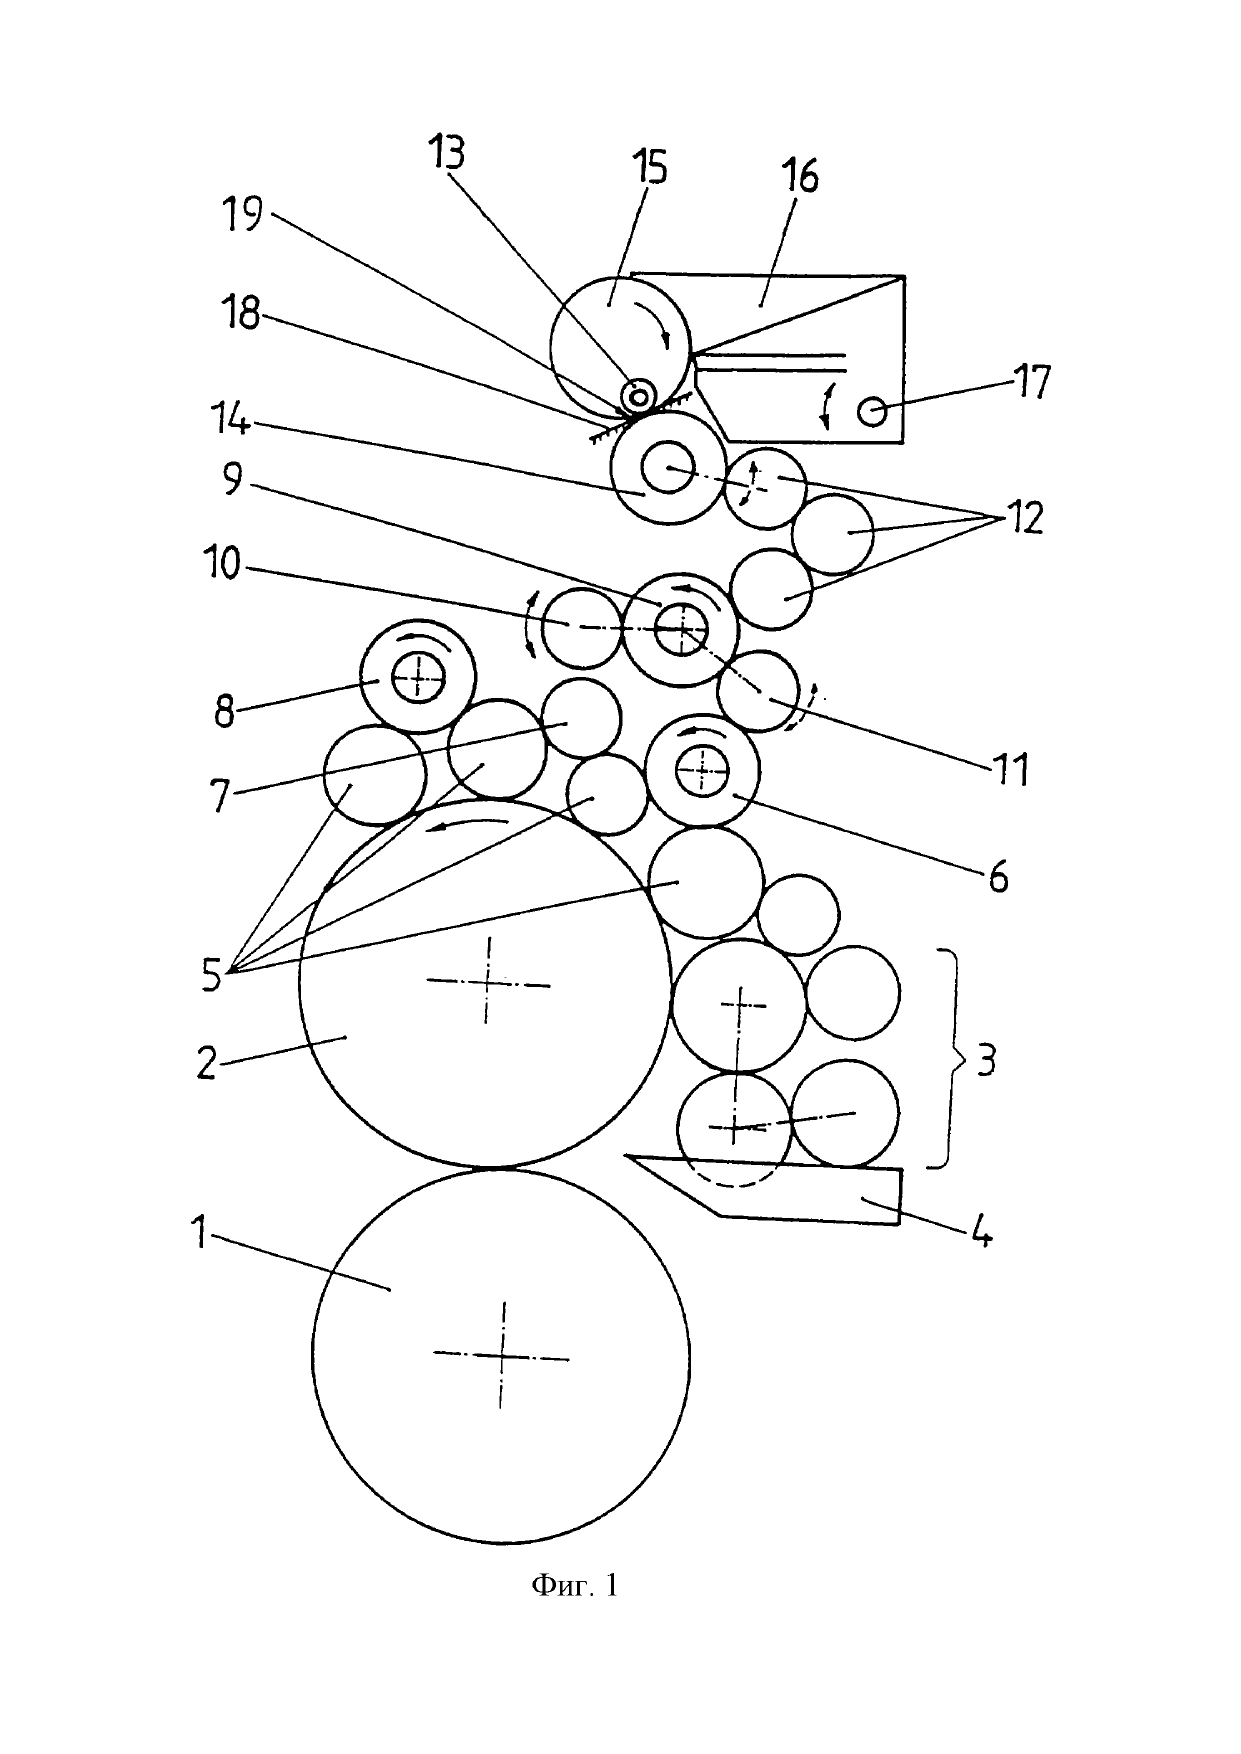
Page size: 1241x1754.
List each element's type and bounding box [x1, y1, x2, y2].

picture [177, 118, 1056, 1615]
